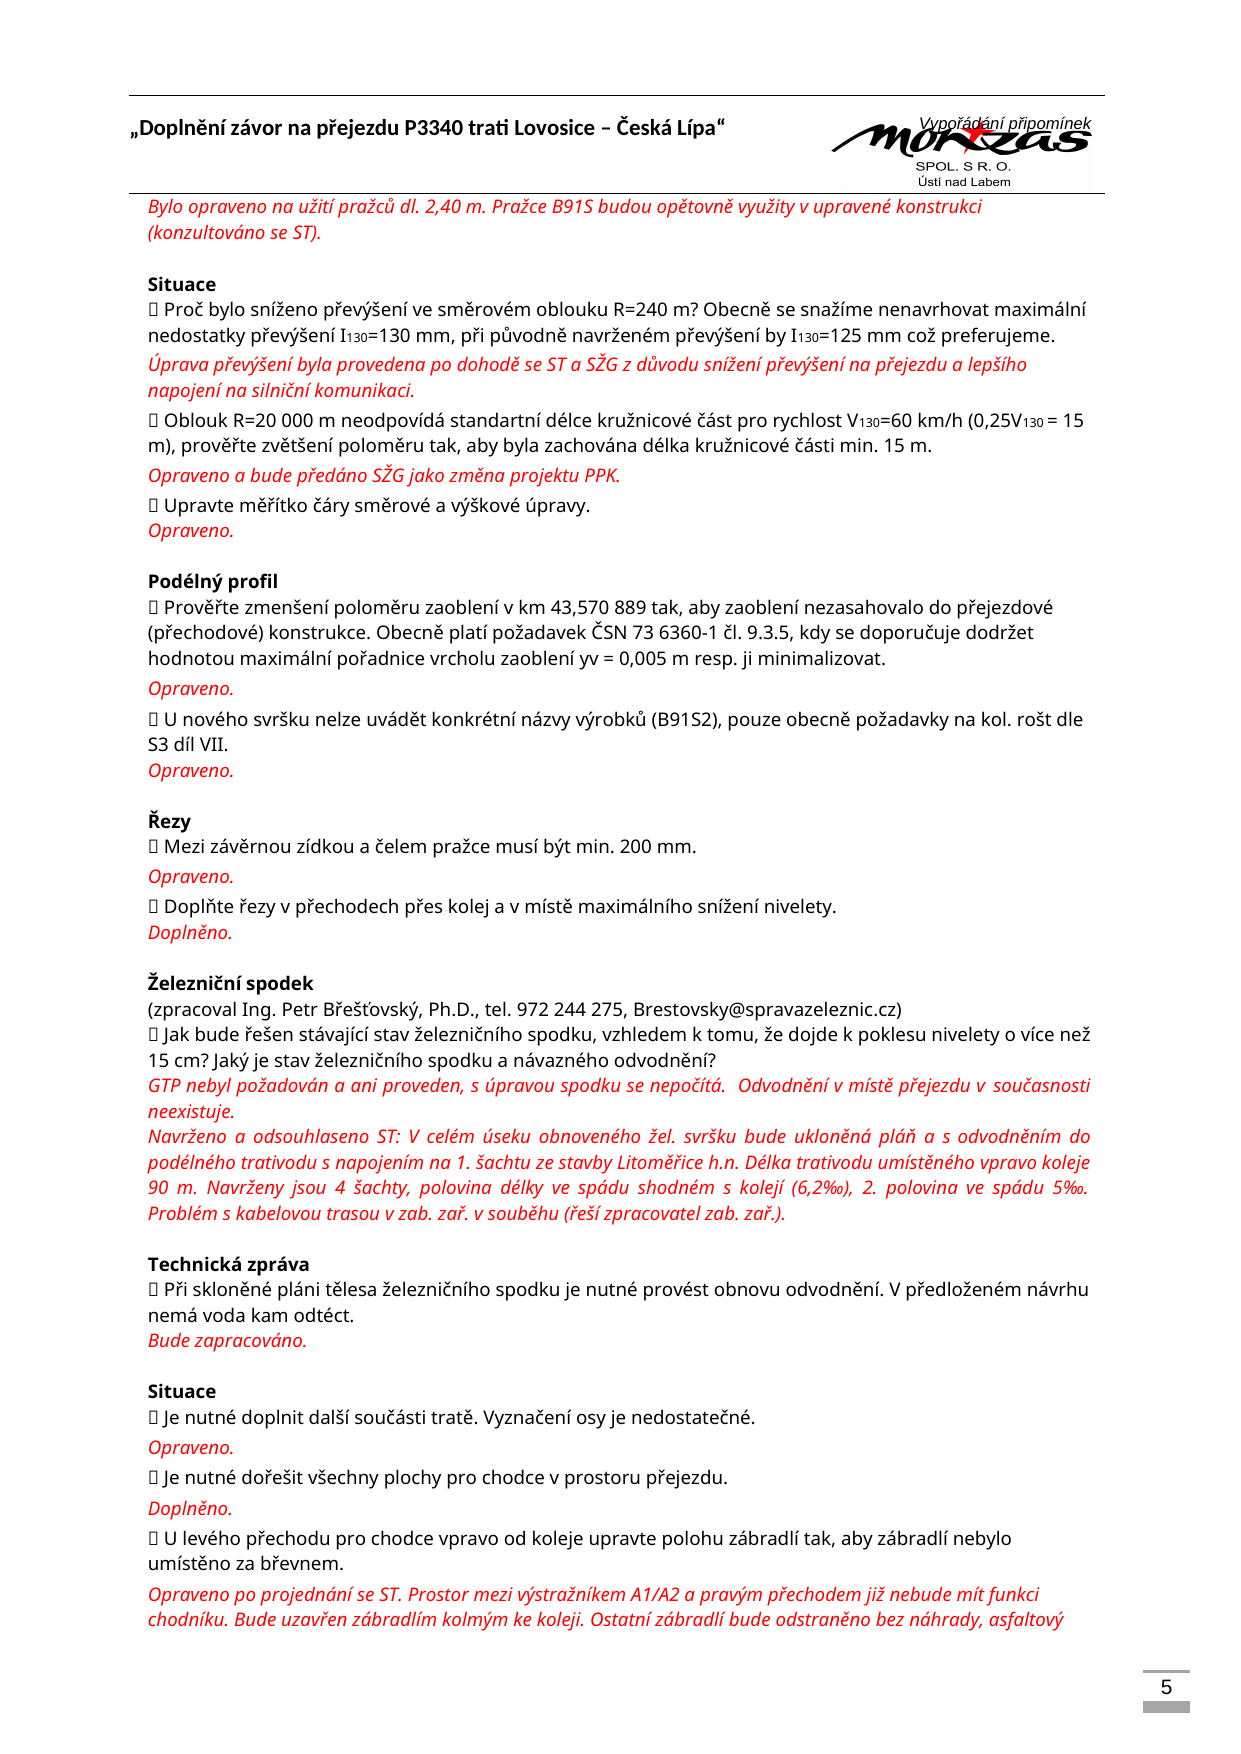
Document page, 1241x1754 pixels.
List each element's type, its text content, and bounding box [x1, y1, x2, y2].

text Řezy [148, 808, 1093, 833]
text  Je nutné dořešit všechny plochy pro chodce v prostoru přejezdu. [148, 1465, 1093, 1490]
text Bude zapracováno. [148, 1328, 1093, 1353]
text Opraveno a bude předáno SŽG jako změna projektu PPK. [148, 462, 1093, 488]
text  U nového svršku nelze uvádět konkrétní názvy výrobků (B91S2), pouze obecně požadavky na kol. rošt dle S3 díl VII. [148, 706, 1093, 757]
text  Prověřte zmenšení poloměru zaoblení v km 43,570 889 tak, aby zaoblení nezasahovalo do přejezdové (přechodové) konstrukce. Obecně platí požadavek ČSN 73 6360-1 čl. 9.3.5, kdy se doporučuje dodržet hodnotou maximální pořadnice vrcholu zaoblení yv = 0,005 m resp. ji minimalizovat. [148, 594, 1093, 671]
text  Doplňte řezy v přechodech přes kolej a v místě maximálního snížení nivelety. [148, 894, 1093, 919]
text  Jak bude řešen stávající stav železničního spodku, vzhledem k tomu, že dojde k poklesu nivelety o více než 15 cm? Jaký je stav železničního spodku a návazného odvodnění? [148, 1021, 1093, 1072]
text Úprava převýšení byla provedena po dohodě se ST a SŽG z důvodu snížení převýšení na přejezdu a lepšího napojení na silniční komunikaci. [148, 352, 1093, 403]
text Opraveno. [148, 675, 1093, 701]
text  U levého přechodu pro chodce vpravo od koleje upravte polohu zábradlí tak, aby zábradlí nebylo umístěno za břevnem. [148, 1525, 1093, 1576]
text Doplněno. [148, 919, 1093, 945]
text Opraveno. [148, 757, 1093, 782]
text  Proč bylo sníženo převýšení ve směrovém oblouku R=240 m? Obecně se snažíme nenavrhovat maximální nedostatky převýšení I130=130 mm, při původně navrženém převýšení by I130=125 mm což preferujeme. [148, 297, 1093, 348]
text Železniční spodek [148, 970, 1093, 996]
text  Je nutné doplnit další součásti tratě. Vyznačení osy je nedostatečné. [148, 1404, 1093, 1430]
text  Mezi závěrnou zídkou a čelem pražce musí být min. 200 mm. [148, 833, 1093, 859]
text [148, 1581, 1093, 1632]
text Bylo opraveno na užití pražců dl. 2,40 m. Pražce B91S budou opětovně využity v upravené konstrukci (konzultováno se ST). [148, 133, 1093, 193]
text Navrženo a odsouhlaseno ST: V celém úseku obnoveného žel. svršku bude ukloněná pláň a s odvodněním do podélného trativodu s napojením na 1. šachtu ze stavby Litoměřice h.n. Délka trativodu umístěného vpravo koleje 90 m. Navrženy jsou 4 šachty, polovina délky ve spádu shodném s kolejí (6,2‰), 2. polovina ve spádu 5‰. Problém s kabelovou trasou v zab. zař. v souběhu (řeší zpracovatel zab. zař.). [148, 1123, 1093, 1226]
text Situace [148, 271, 1093, 297]
text Doplněno. [148, 1495, 1093, 1520]
text  Oblouk R=20 000 m neodpovídá standartní délce kružnicové část pro rychlost V130=60 km/h (0,25V130 = 15 m), prověřte zvětšení poloměru tak, aby byla zachována délka kružnicové části min. 15 m. [148, 407, 1093, 458]
text Opraveno. [148, 1434, 1093, 1460]
text Situace [148, 1379, 1093, 1404]
text Podélný profil [148, 568, 1093, 594]
text GTP nebyl požadován a ani proveden, s úpravou spodku se nepočítá. Odvodnění v místě přejezdu v současnosti neexistuje. [148, 1072, 1093, 1123]
text  Upravte měřítko čáry směrové a výškové úpravy. [148, 492, 1093, 517]
text Technická zpráva [148, 1251, 1093, 1277]
text Opraveno. [148, 517, 1093, 543]
text  Při skloněné pláni tělesa železničního spodku je nutné provést obnovu odvodnění. V předloženém návrhu nemá voda kam odtéct. [148, 1277, 1093, 1328]
text Bylo opraveno na užití pražců dl. 2,40 m. Pražce B91S budou opětovně využity v upravené konstrukci (konzultováno se ST). [148, 194, 1093, 245]
text Opraveno. [148, 864, 1093, 889]
text (zpracoval Ing. Petr Břešťovský, Ph.D., tel. 972 244 275, Brestovsky@spravazeleznic.cz) [148, 996, 1093, 1021]
